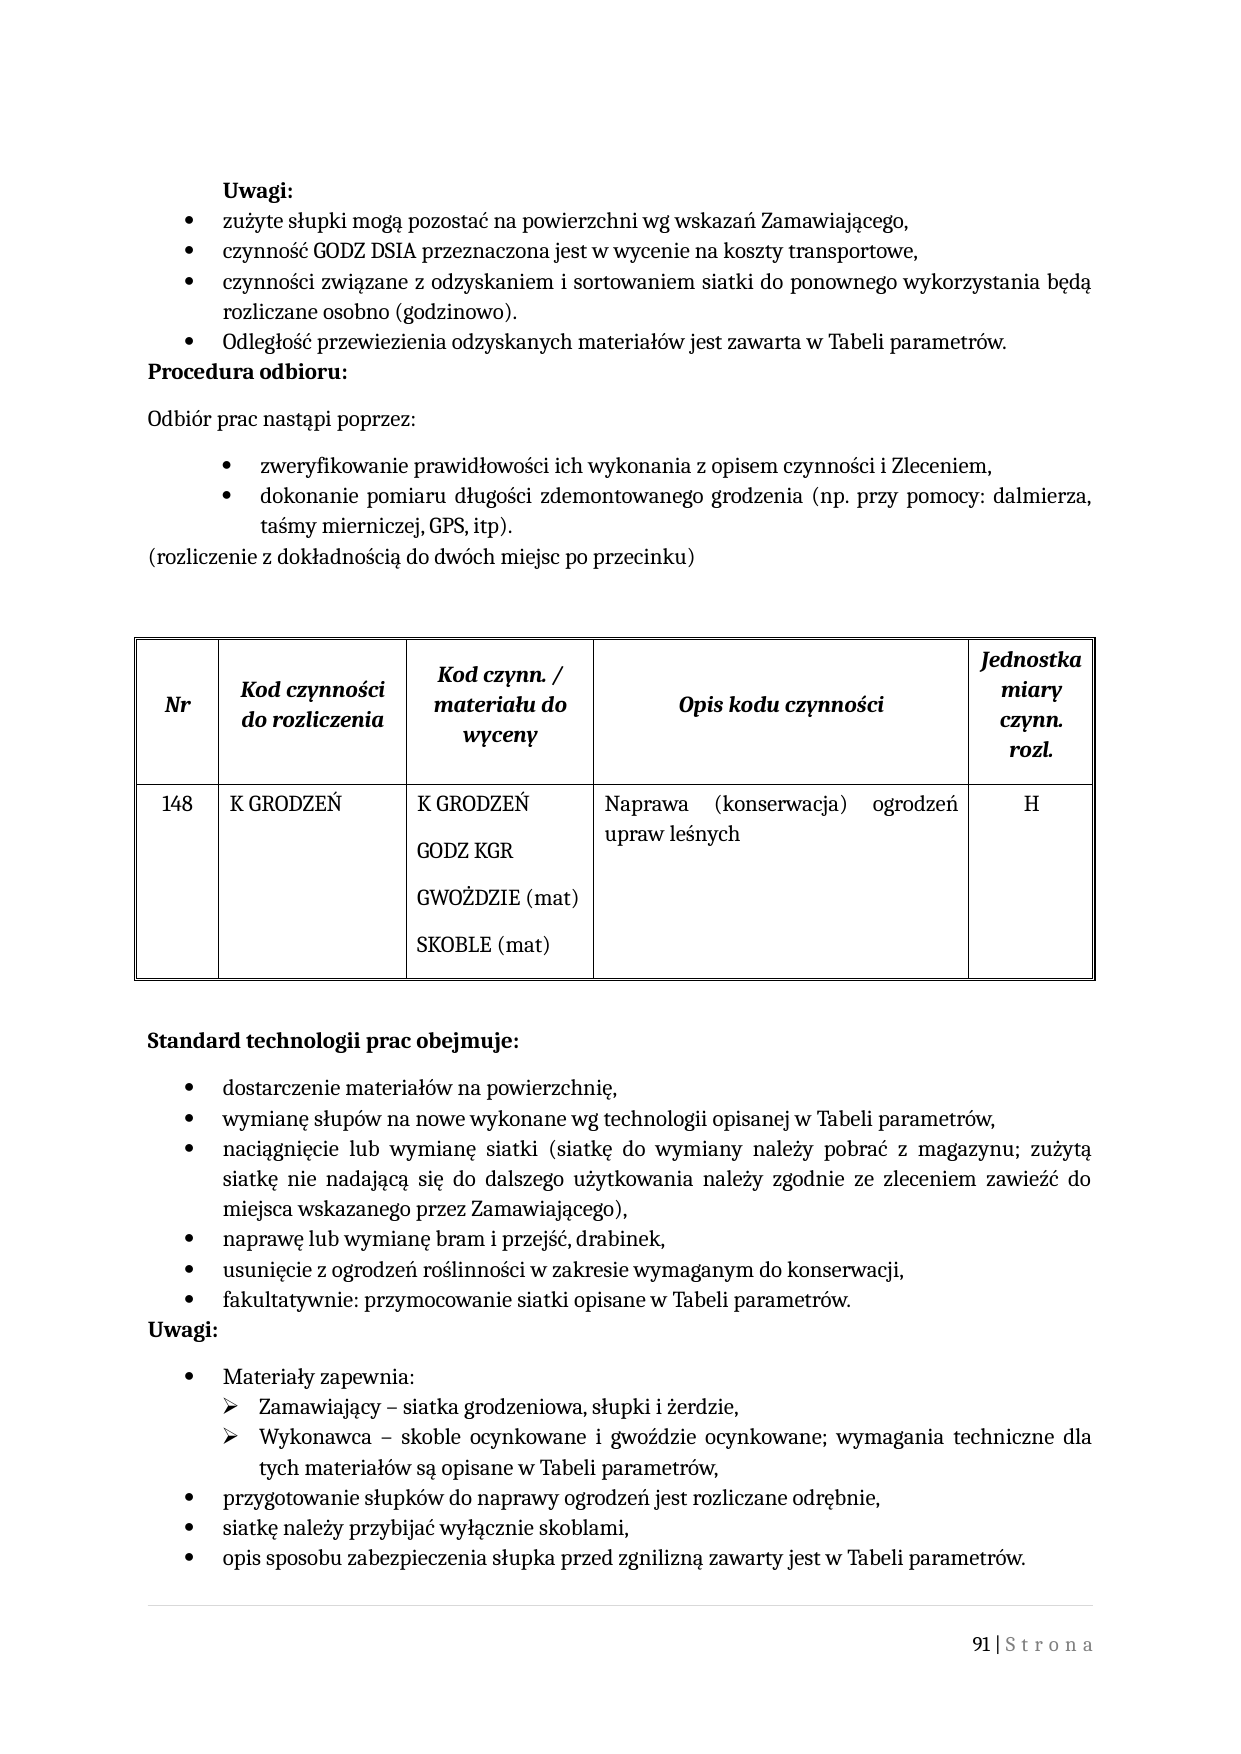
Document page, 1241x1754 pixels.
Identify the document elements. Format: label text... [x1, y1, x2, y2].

list czynności związane z odzyskaniem i sortowaniem siatki do ponownego wykorzystania będą rozliczane osobno (godzinowo). [185, 268, 1093, 325]
text Procedura odbioru: [148, 359, 1093, 385]
list Zamawiający – siatka grodzeniowa, słupki i żerdzie, [221, 1394, 1093, 1420]
list naciągnięcie lub wymianę siatki (siatkę do wymiany należy pobrać z magazynu; zużytą siatkę nie nadającą się do dalszego użytkowania należy zgodnie ze zleceniem zawieźć do miejsca wskazanego przez Zamawiającego), [185, 1136, 1093, 1222]
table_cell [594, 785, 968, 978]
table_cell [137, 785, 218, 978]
list Odległość przewiezienia odzyskanych materiałów jest zawarta w Tabeli parametrów. [185, 329, 1093, 355]
list fakultatywnie: przymocowanie siatki opisane w Tabeli parametrów. [185, 1287, 1093, 1313]
list wymianę słupów na nowe wykonane wg technologii opisanej w Tabeli parametrów, [185, 1105, 1093, 1132]
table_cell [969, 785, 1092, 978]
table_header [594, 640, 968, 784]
list naprawę lub wymianę bram i przejść, drabinek, [185, 1226, 1093, 1252]
text Odbiór prac nastąpi poprzez: [148, 406, 1093, 432]
list Wykonawca – skoble ocynkowane i gwoździe ocynkowane; wymagania techniczne dla tych materiałów są opisane w Tabeli parametrów, [221, 1424, 1093, 1481]
list Materiały zapewnia: [185, 1364, 1093, 1390]
text Uwagi: [223, 178, 1093, 204]
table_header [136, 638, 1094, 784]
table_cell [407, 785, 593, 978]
text Uwagi: [148, 1317, 1093, 1343]
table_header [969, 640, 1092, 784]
list zweryfikowanie prawidłowości ich wykonania z opisem czynności i Zleceniem, [223, 453, 1093, 479]
list siatkę należy przybijać wyłącznie skoblami, [185, 1515, 1093, 1541]
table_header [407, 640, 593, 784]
text Standard technologii prac obejmuje: [148, 1028, 1093, 1054]
text (rozliczenie z dokładnością do dwóch miejsc po przecinku) [148, 543, 1093, 570]
list usunięcie z ogrodzeń roślinności w zakresie wymaganym do konserwacji, [185, 1256, 1093, 1283]
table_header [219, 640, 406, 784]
list opis sposobu zabezpieczenia słupka przed zgnilizną zawarty jest w Tabeli parametrów. [185, 1545, 1093, 1571]
list dostarczenie materiałów na powierzchnię, [185, 1075, 1093, 1101]
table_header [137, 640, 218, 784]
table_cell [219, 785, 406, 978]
list czynność GODZ DSIA przeznaczona jest w wycenie na koszty transportowe, [185, 238, 1093, 264]
list przygotowanie słupków do naprawy ogrodzeń jest rozliczane odrębnie, [185, 1484, 1093, 1511]
list dokonanie pomiaru długości zdemontowanego grodzenia (np. przy pomocy: dalmierza, taśmy mierniczej, GPS, itp). [223, 483, 1093, 539]
list zużyte słupki mogą pozostać na powierzchni wg wskazań Zamawiającego, [185, 208, 1093, 234]
